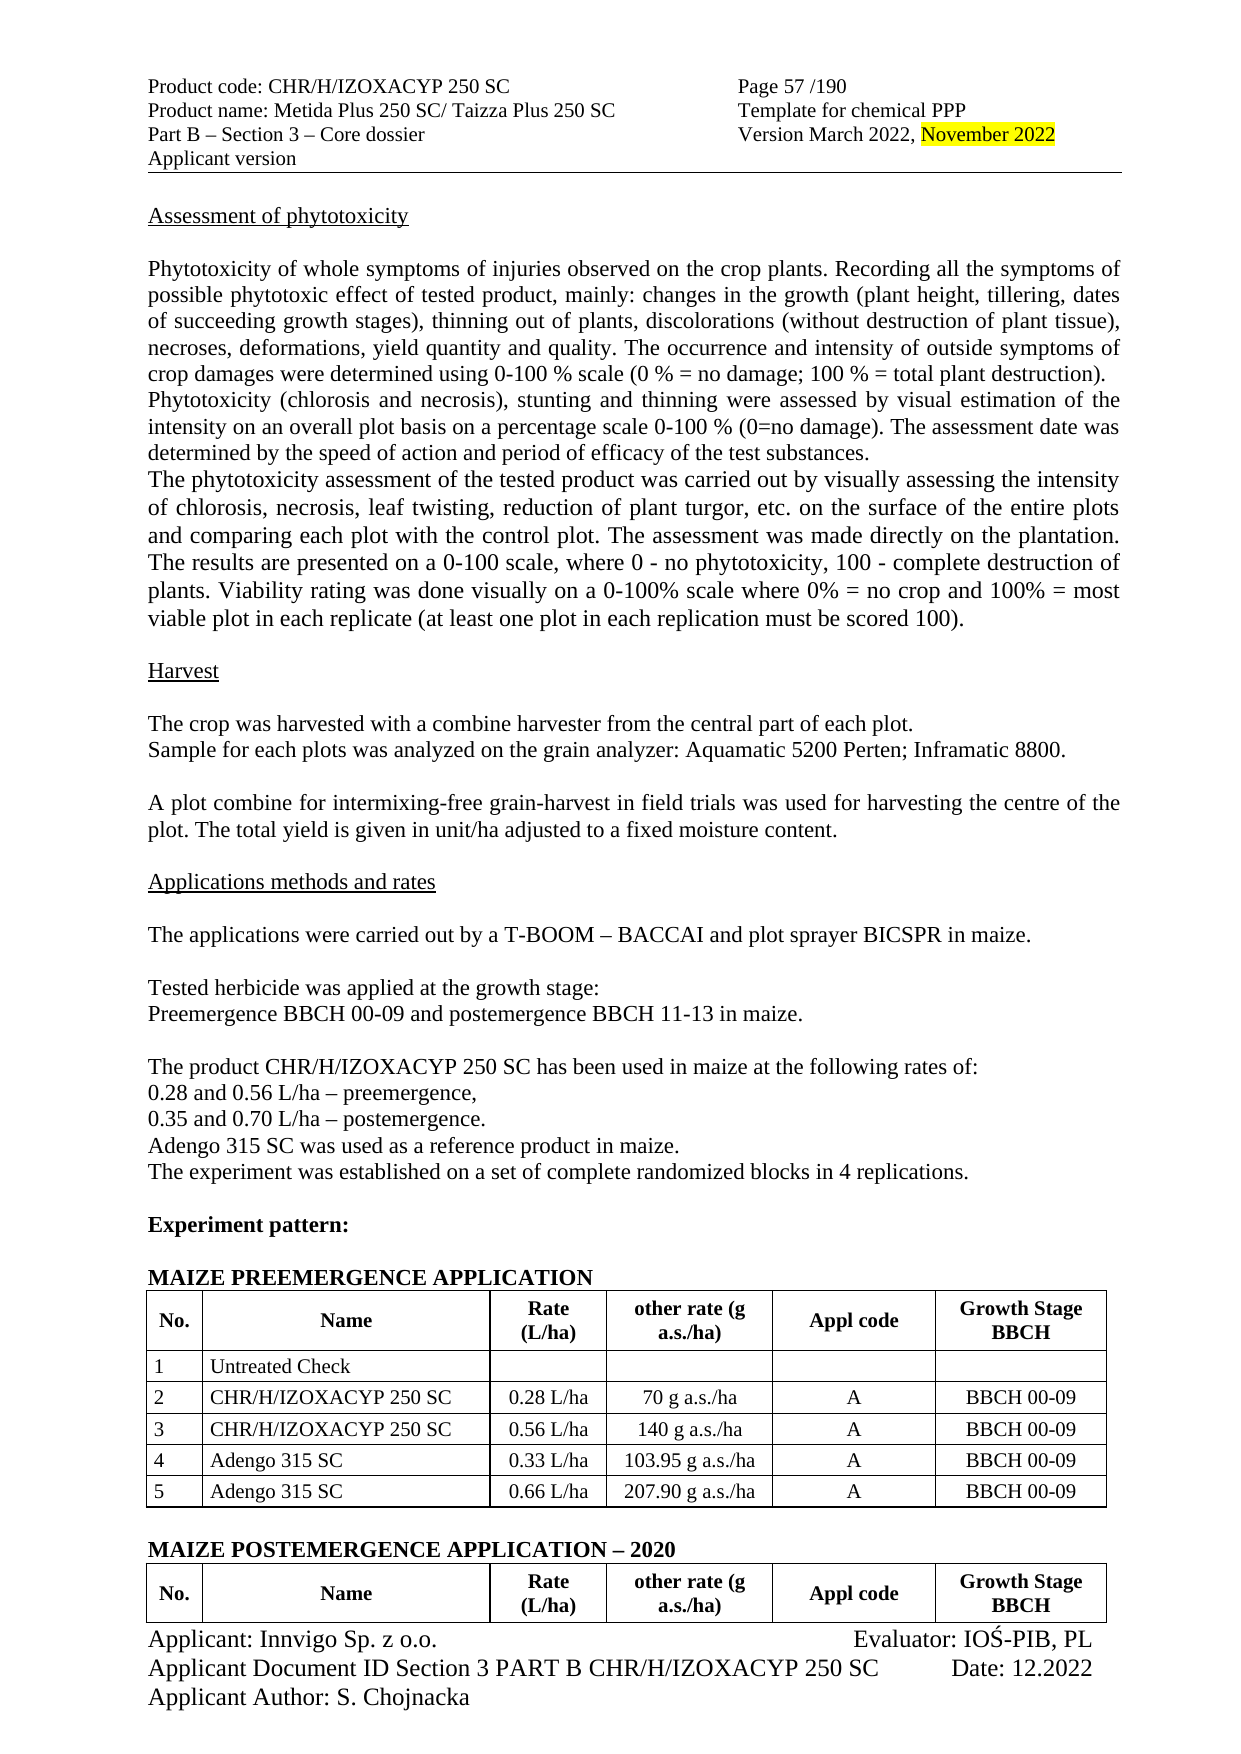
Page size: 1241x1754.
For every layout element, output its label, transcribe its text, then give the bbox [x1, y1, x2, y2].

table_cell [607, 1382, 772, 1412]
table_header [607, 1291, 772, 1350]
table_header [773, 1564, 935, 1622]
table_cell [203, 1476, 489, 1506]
text Applications methods and rates [148, 868, 1122, 895]
text Adengo 315 SC was used as a reference product in maize. [148, 1132, 1122, 1158]
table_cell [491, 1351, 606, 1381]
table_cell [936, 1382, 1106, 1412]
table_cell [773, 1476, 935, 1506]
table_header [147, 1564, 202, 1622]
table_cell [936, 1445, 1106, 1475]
text The product CHR/H/IZOXACYP 250 SC has been used in maize at the following rates of: [148, 1053, 1122, 1079]
text Assessment of phytotoxicity [148, 202, 1122, 228]
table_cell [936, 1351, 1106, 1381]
text 0.35 and 0.70 L/ha – postemergence. [148, 1106, 1122, 1132]
text MAIZE PREEMERGENCE APPLICATION [148, 1264, 1122, 1290]
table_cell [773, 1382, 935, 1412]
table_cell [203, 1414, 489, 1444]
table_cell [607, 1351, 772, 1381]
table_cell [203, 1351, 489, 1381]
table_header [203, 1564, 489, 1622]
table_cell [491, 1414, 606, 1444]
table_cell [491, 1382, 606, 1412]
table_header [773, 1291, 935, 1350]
text Experiment pattern: [148, 1211, 1122, 1237]
text Sample for each plots was analyzed on the grain analyzer: Aquamatic 5200 Perten; Inframatic 8800. [148, 737, 1122, 763]
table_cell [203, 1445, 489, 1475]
text The phytotoxicity assessment of the tested product was carried out by visually assessing the intensity of chlorosis, necrosis, leaf twisting, reduction of plant turgor, etc. on the surface of the entire plots and comparing each plot with the control plot. The assessment was made directly on the plantation. The results are presented on a 0-100 scale, where 0 - no phytotoxicity, 100 - complete destruction of plants. Viability rating was done visually on a 0-100% scale where 0% = no crop and 100% = most viable plot in each replicate (at least one plot in each replication must be scored 100). [148, 466, 1122, 631]
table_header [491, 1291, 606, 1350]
text 0.28 and 0.56 L/ha – preemergence, [148, 1079, 1122, 1106]
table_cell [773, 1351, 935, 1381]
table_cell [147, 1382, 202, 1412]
text The crop was harvested with a combine harvester from the central part of each plot. [148, 710, 1122, 737]
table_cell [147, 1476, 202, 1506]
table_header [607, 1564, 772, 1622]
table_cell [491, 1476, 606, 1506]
text Tested herbicide was applied at the growth stage: [148, 974, 1122, 1000]
text MAIZE POSTEMERGENCE APPLICATION – 2020 [148, 1536, 1122, 1563]
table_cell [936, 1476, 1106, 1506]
text Preemergence BBCH 00-09 and postemergence BBCH 11-13 in maize. [148, 1000, 1122, 1026]
text Phytotoxicity of whole symptoms of injuries observed on the crop plants. Recording all the symptoms of possible phytotoxic effect of tested product, mainly: changes in the growth (plant height, tillering, dates of succeeding growth stages), thinning out of plants, discolorations (without destruction of plant tissue), necroses, deformations, yield quantity and quality. The occurrence and intensity of outside symptoms of crop damages were determined using 0-100 % scale (0 % = no damage; 100 % = total plant destruction). [148, 255, 1122, 386]
text Harvest [148, 657, 1122, 684]
text Phytotoxicity (chlorosis and necrosis), stunting and thinning were assessed by visual estimation of the intensity on an overall plot basis on a percentage scale 0-100 % (0=no damage). The assessment date was determined by the speed of action and period of efficacy of the test substances. [148, 386, 1122, 466]
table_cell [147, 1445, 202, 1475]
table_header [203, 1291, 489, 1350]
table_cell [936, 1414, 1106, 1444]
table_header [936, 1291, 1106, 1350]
text The experiment was established on a set of complete randomized blocks in 4 replications. [148, 1158, 1122, 1184]
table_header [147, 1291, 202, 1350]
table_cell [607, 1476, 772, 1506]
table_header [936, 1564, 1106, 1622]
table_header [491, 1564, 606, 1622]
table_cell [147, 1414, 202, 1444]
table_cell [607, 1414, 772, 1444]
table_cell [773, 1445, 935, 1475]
text A plot combine for intermixing-free grain-harvest in field trials was used for harvesting the centre of the plot. The total yield is given in unit/ha adjusted to a fixed moisture content. [148, 789, 1122, 842]
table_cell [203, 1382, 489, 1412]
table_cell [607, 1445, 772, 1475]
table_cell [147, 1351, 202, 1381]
text The applications were carried out by a T-BOOM – BACCAI and plot sprayer BICSPR in maize. [148, 921, 1122, 947]
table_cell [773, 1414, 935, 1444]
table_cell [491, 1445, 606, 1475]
